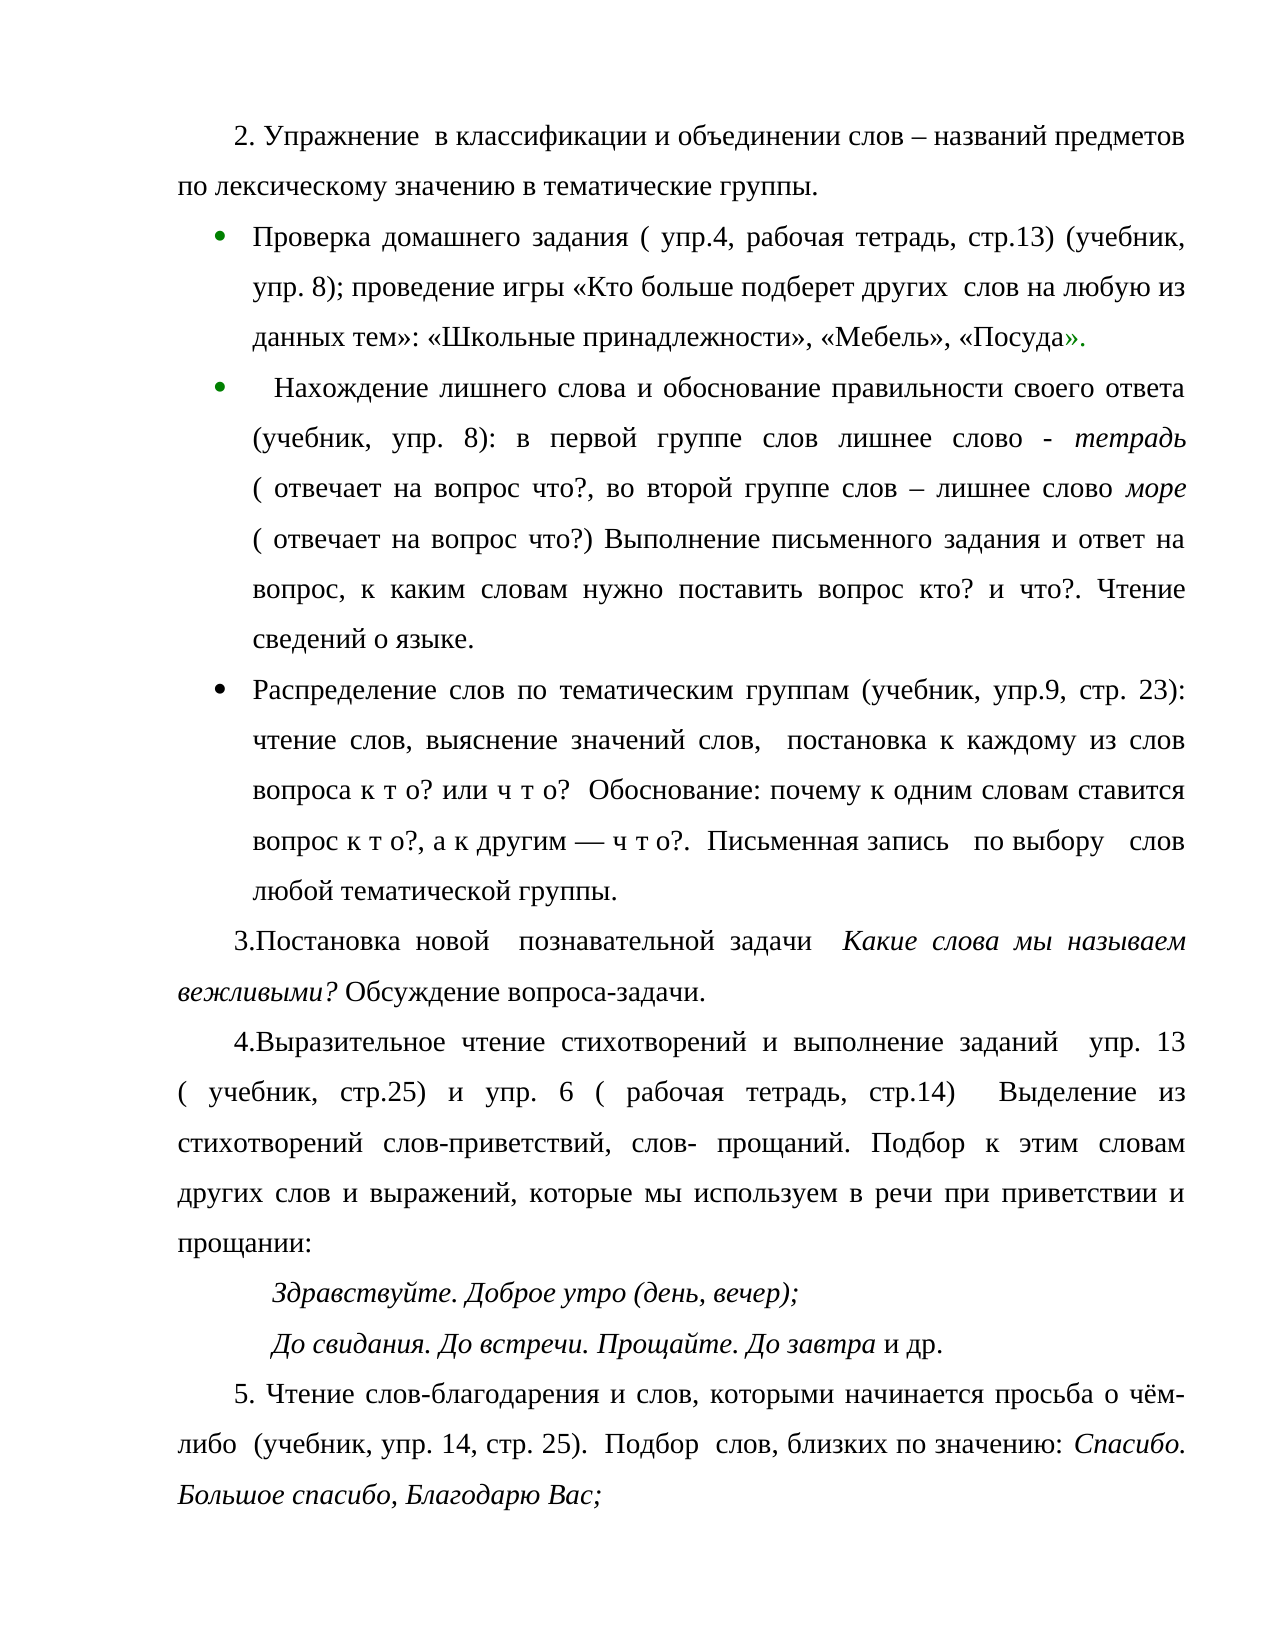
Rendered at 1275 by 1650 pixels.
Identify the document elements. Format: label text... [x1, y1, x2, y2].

list Нахождение лишнего слова и обоснование правильности своего ответа (учебник, упр. 8): в первой группе слов лишнее слово - тетрадь ( отвечает на вопрос что?, во второй группе слов – лишнее слово море ( отвечает на вопрос что?) Выполнение письменного задания и ответ на вопрос, к каким словам нужно поставить вопрос кто? и что?. Чтение сведений о языке. [215, 370, 1186, 655]
text 5. Чтение слов-благодарения и слов, которыми начинается просьба о чём-либо (учебник, упр. 14, стр. 25). Подбор слов, близких по значению: Спасибо. Большое спасибо, Благодарю Вас; [177, 1376, 1186, 1510]
text 2. Упражнение в классификации и объединении слов – названий предметов по лексическому значению в тематические группы. [177, 118, 1186, 202]
list Проверка домашнего задания ( упр.4, рабочая тетрадь, стр.13) (учебник, упр. 8); проведение игры «Кто больше подберет других слов на любую из данных тем»: «Школьные принадлежности», «Мебель», «Посуда». [215, 219, 1186, 353]
list Распределение слов по тематическим группам (учебник, упр.9, стр. 23): чтение слов, выяснение значений слов, постановка к каждому из слов вопроса к т о? или ч т о? Обоснование: почему к одним словам ставится вопрос к т о?, а к другим — ч т о?. Письменная запись по выбору слов любой тематической группы. [215, 672, 1186, 907]
text 3.Постановка новой познавательной задачи Какие слова мы называем вежливыми? Обсуждение вопроса-задачи. [177, 923, 1186, 1007]
text До свидания. До встречи. Прощайте. До завтра и др. [177, 1326, 1186, 1359]
text 4.Выразительное чтение стихотворений и выполнение заданий упр. 13 ( учебник, стр.25) и упр. 6 ( рабочая тетрадь, стр.14) Выделение из стихотворений слов-приветствий, слов- прощаний. Подбор к этим словам других слов и выражений, которые мы используем в речи при приветствии и прощании: [177, 1024, 1186, 1259]
text Здравствуйте. Доброе утро (день, вечер); [177, 1276, 1186, 1309]
